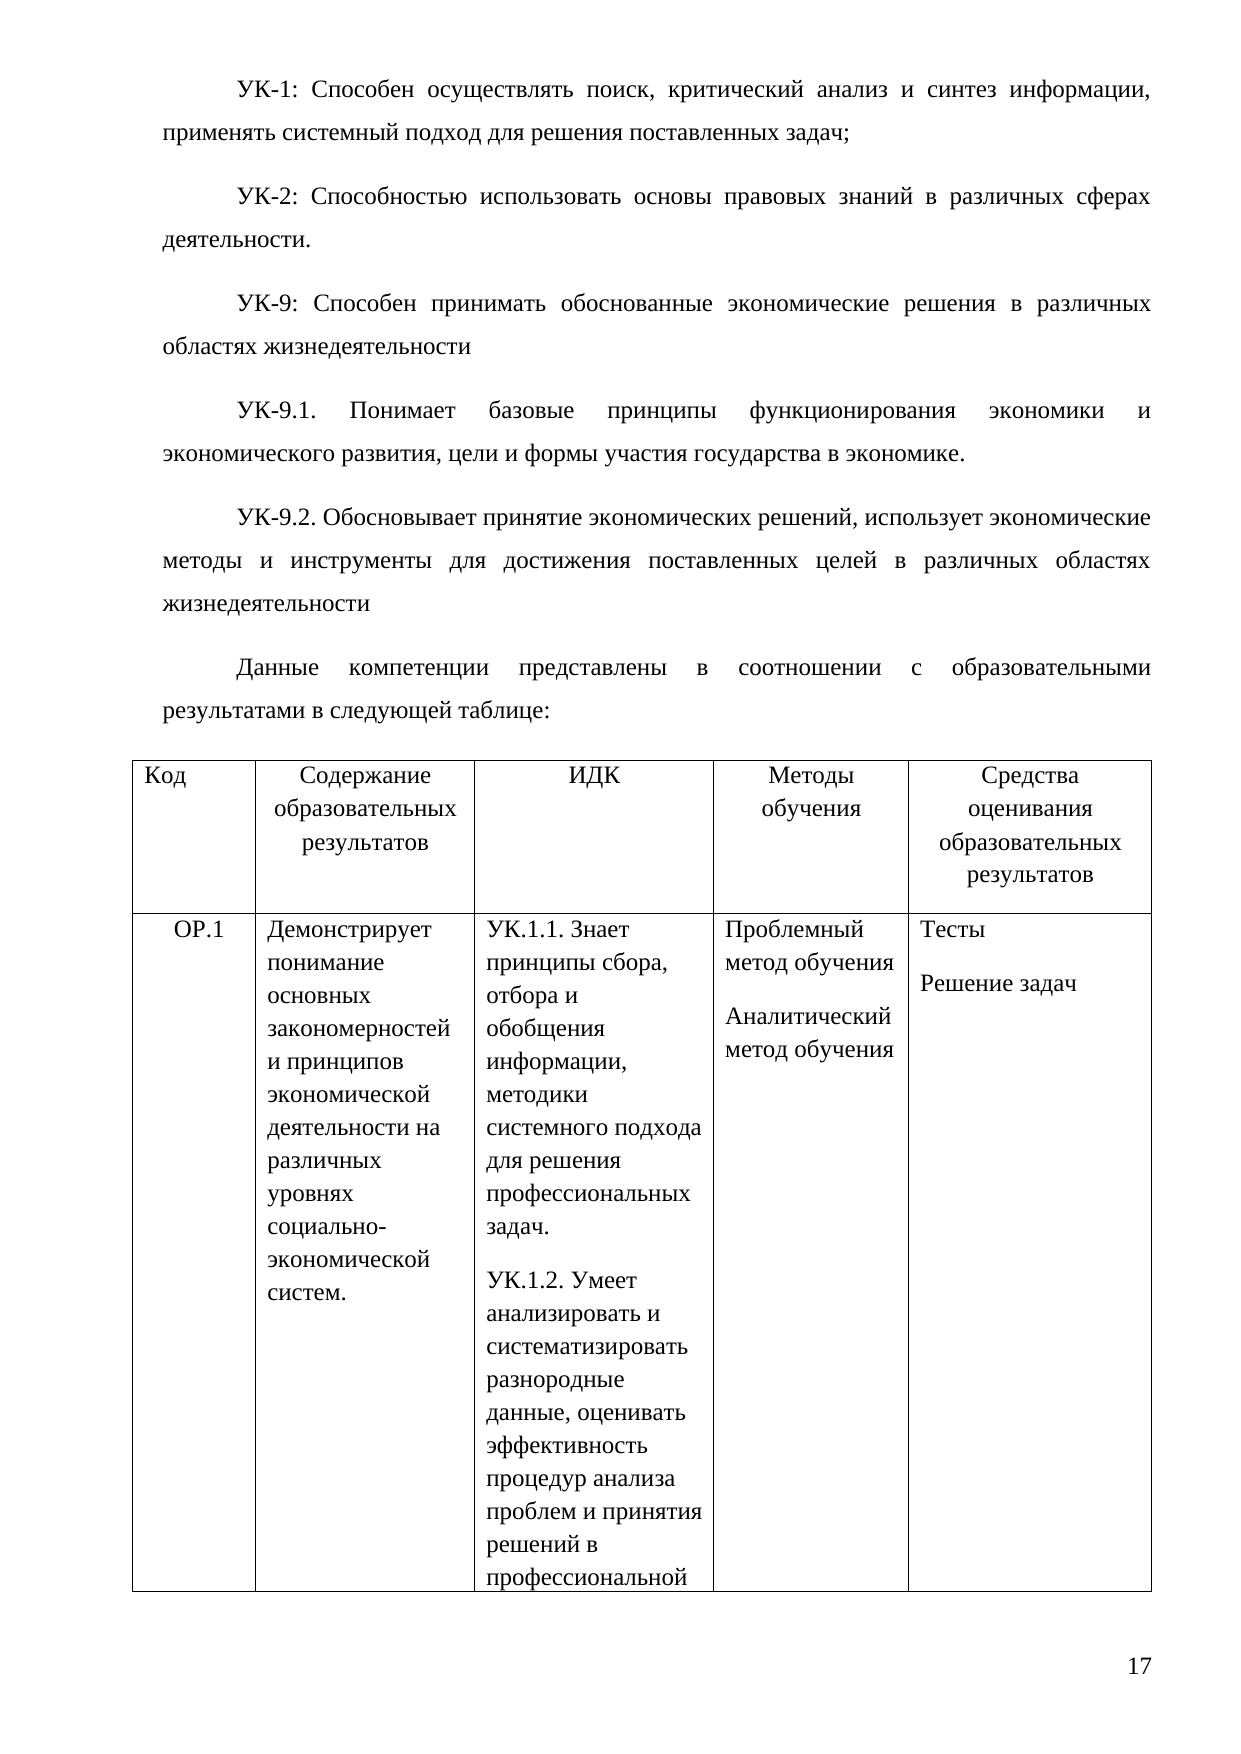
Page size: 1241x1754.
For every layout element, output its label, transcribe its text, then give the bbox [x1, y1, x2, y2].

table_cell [475, 914, 713, 1591]
text УК-2: Способностью использовать основы правовых знаний в различных сферах деятельности. [162, 181, 1152, 253]
text УК-9.1. Понимает базовые принципы функционирования экономики и экономического развития, цели и формы участия государства в экономике. [162, 395, 1152, 467]
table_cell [256, 914, 474, 1591]
text УК-9.2. Обосновывает принятие экономических решений, использует экономические методы и инструменты для достижения поставленных целей в различных областях жизнедеятельности [162, 502, 1152, 617]
text Данные компетенции представлены в соотношении с образовательными результатами в следующей таблице: [162, 652, 1152, 724]
text УК-1: Способен осуществлять поиск, критический анализ и синтез информации, применять системный подход для решения поставленных задач; [162, 74, 1152, 146]
text УК-9: Способен принимать обоснованные экономические решения в различных областях жизнедеятельности [162, 288, 1152, 360]
table_header Методы обучения [714, 761, 908, 913]
table_cell ОР.1 [133, 914, 255, 1591]
table_header Код [133, 761, 255, 913]
table_header Содержание образовательных результатов [256, 761, 474, 913]
table_header Средства оценивания образовательных результатов [909, 761, 1151, 913]
table_cell Тесты Решение задач [909, 914, 1151, 1591]
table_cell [714, 914, 908, 1591]
table_header ИДК [475, 761, 713, 913]
